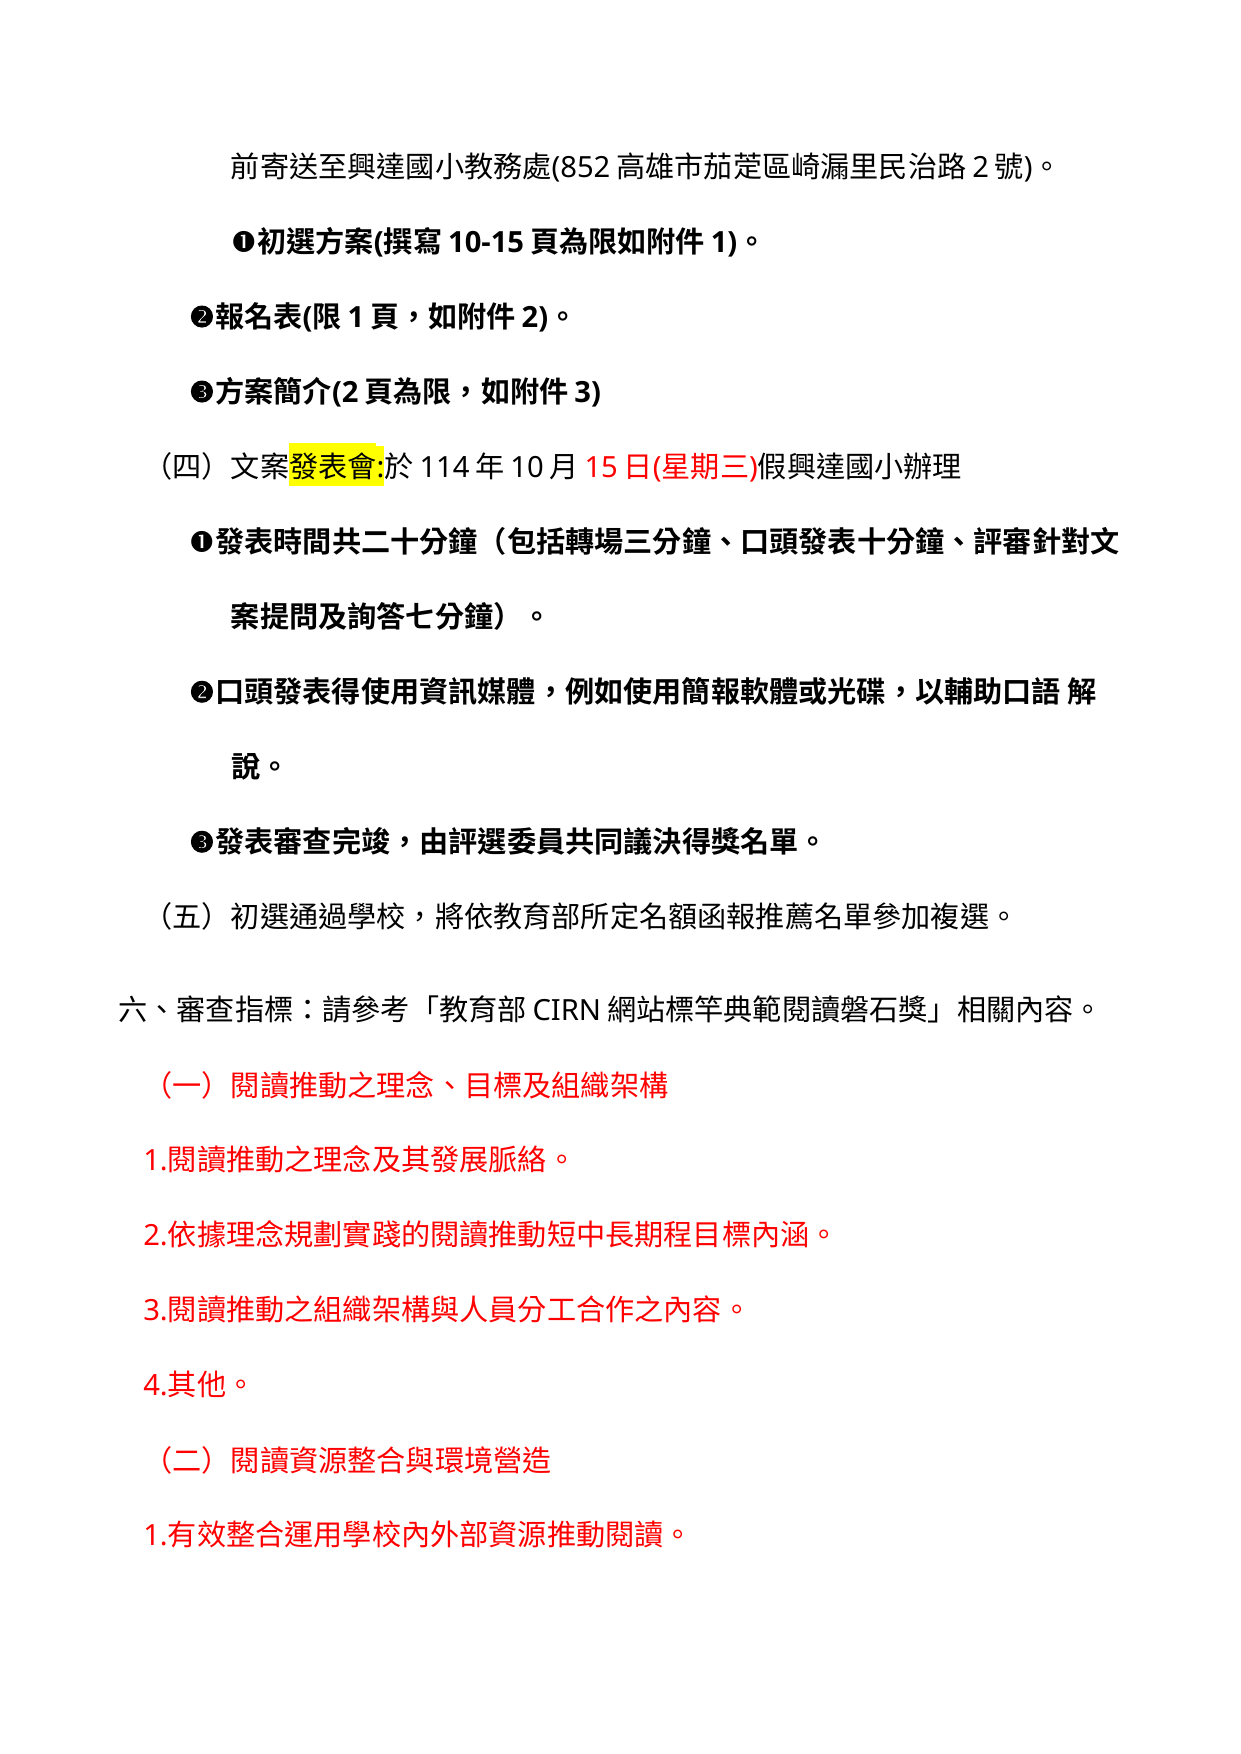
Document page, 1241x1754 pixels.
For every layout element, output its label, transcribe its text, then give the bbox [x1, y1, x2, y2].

text 口頭發表得使用資訊媒體，例如使用簡報軟體或光碟，以輔助口語 解說。 [143, 652, 1122, 802]
text 1.有效整合運用學校內外部資源推動閱讀。 [143, 1496, 1122, 1571]
text 報名表(限1頁，如附件2)。 [143, 277, 1122, 352]
text 1.閱讀推動之理念及其發展脈絡。 [143, 1121, 1122, 1196]
text 六、審查指標：請參考「教育部CIRN網站標竿典範閱讀磐石獎」相關內容。 [118, 971, 1122, 1046]
text （二）閱讀資源整合與環境營造 [143, 1421, 1122, 1496]
text 方案簡介(2頁為限，如附件3) [143, 352, 1122, 427]
text 4.其他。 [143, 1346, 1122, 1421]
text 3.閱讀推動之組織架構與人員分工合作之內容。 [143, 1271, 1122, 1346]
text 2.依據理念規劃實踐的閱讀推動短中長期程目標內涵。 [143, 1196, 1122, 1271]
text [143, 127, 1122, 277]
text （一）閱讀推動之理念、目標及組織架構 [143, 1046, 1122, 1121]
text （五）初選通過學校，將依教育部所定名額函報推薦名單參加複選。 [143, 877, 1122, 952]
text （四）文案發表會:於114年10月15日(星期三)假興達國小辦理 [143, 427, 1122, 502]
text 發表時間共二十分鐘（包括轉場三分鐘、口頭發表十分鐘、評審針對文案提問及詢答七分鐘）。 [143, 502, 1122, 652]
text 發表審查完竣，由評選委員共同議決得獎名單。 [143, 802, 1122, 877]
